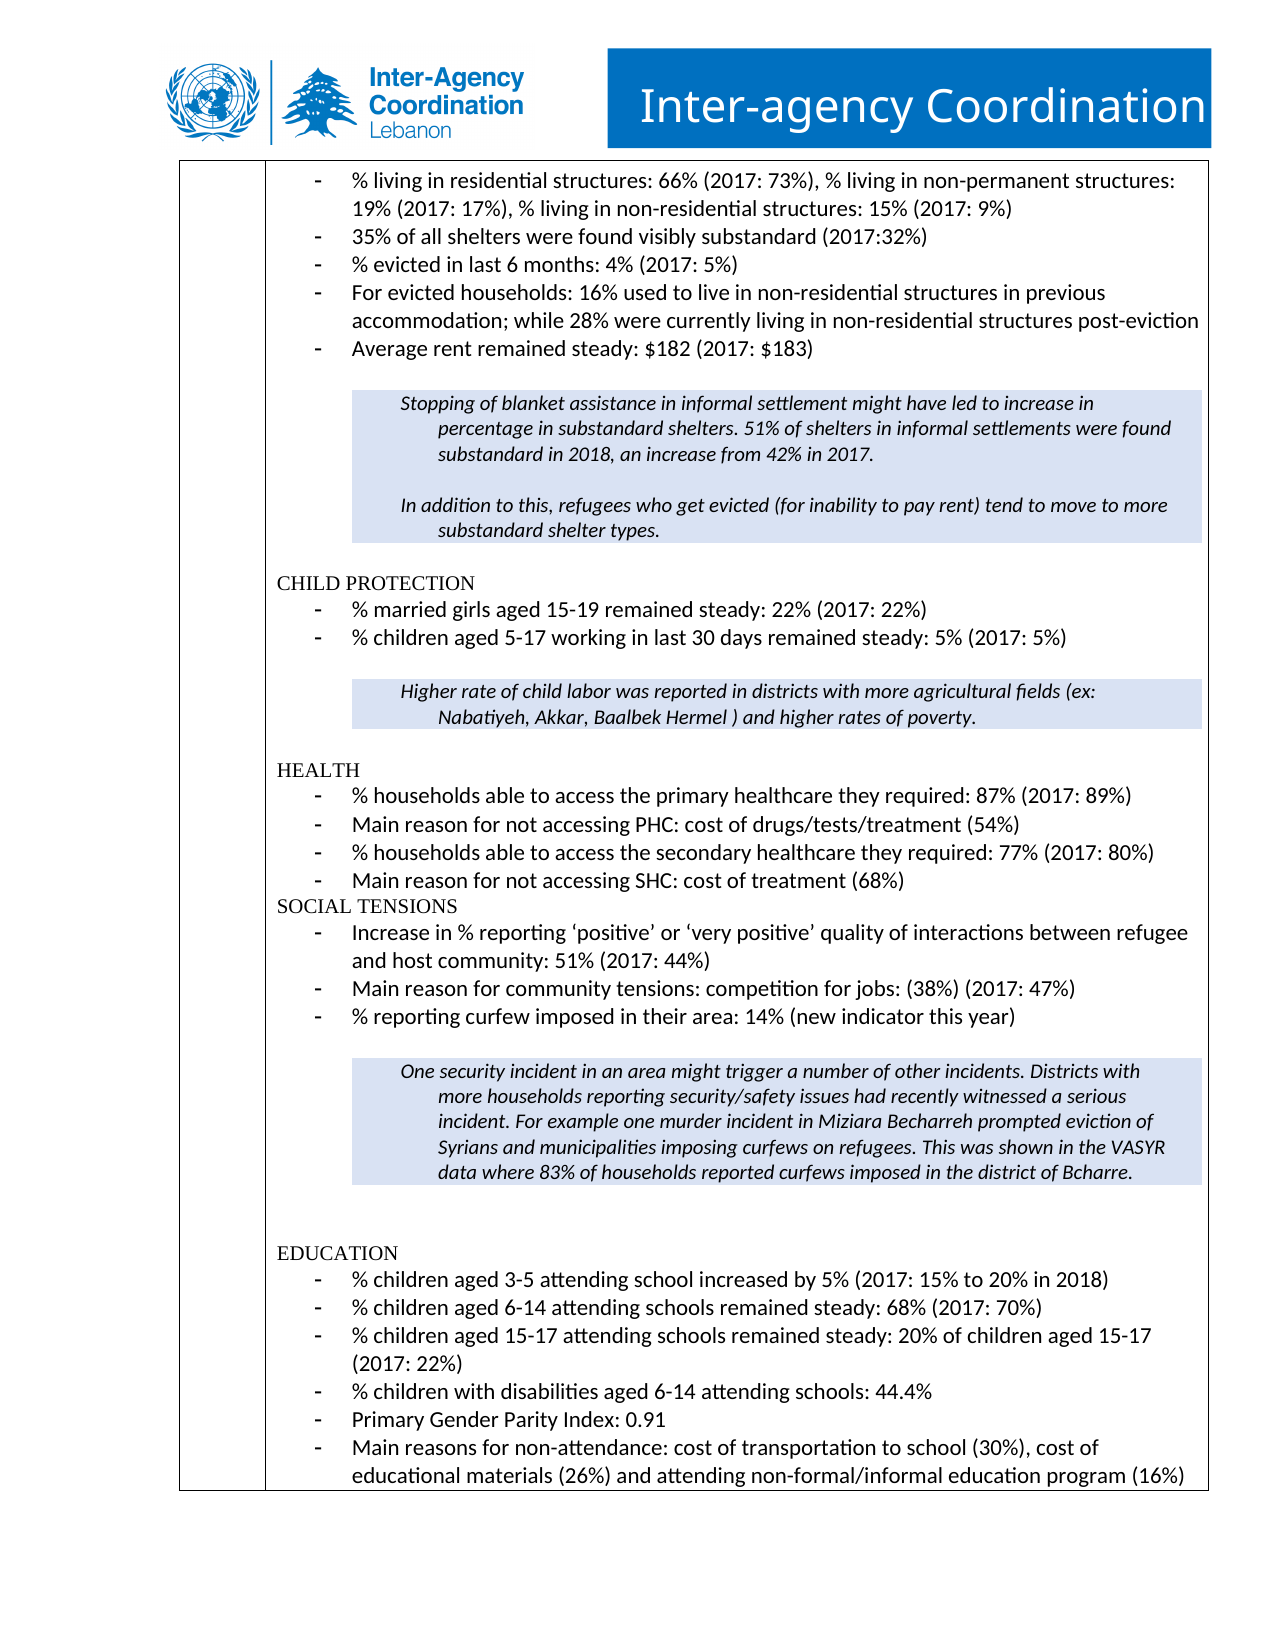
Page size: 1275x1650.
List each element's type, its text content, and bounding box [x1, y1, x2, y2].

picture [159, 43, 535, 150]
table_cell [180, 161, 265, 1489]
